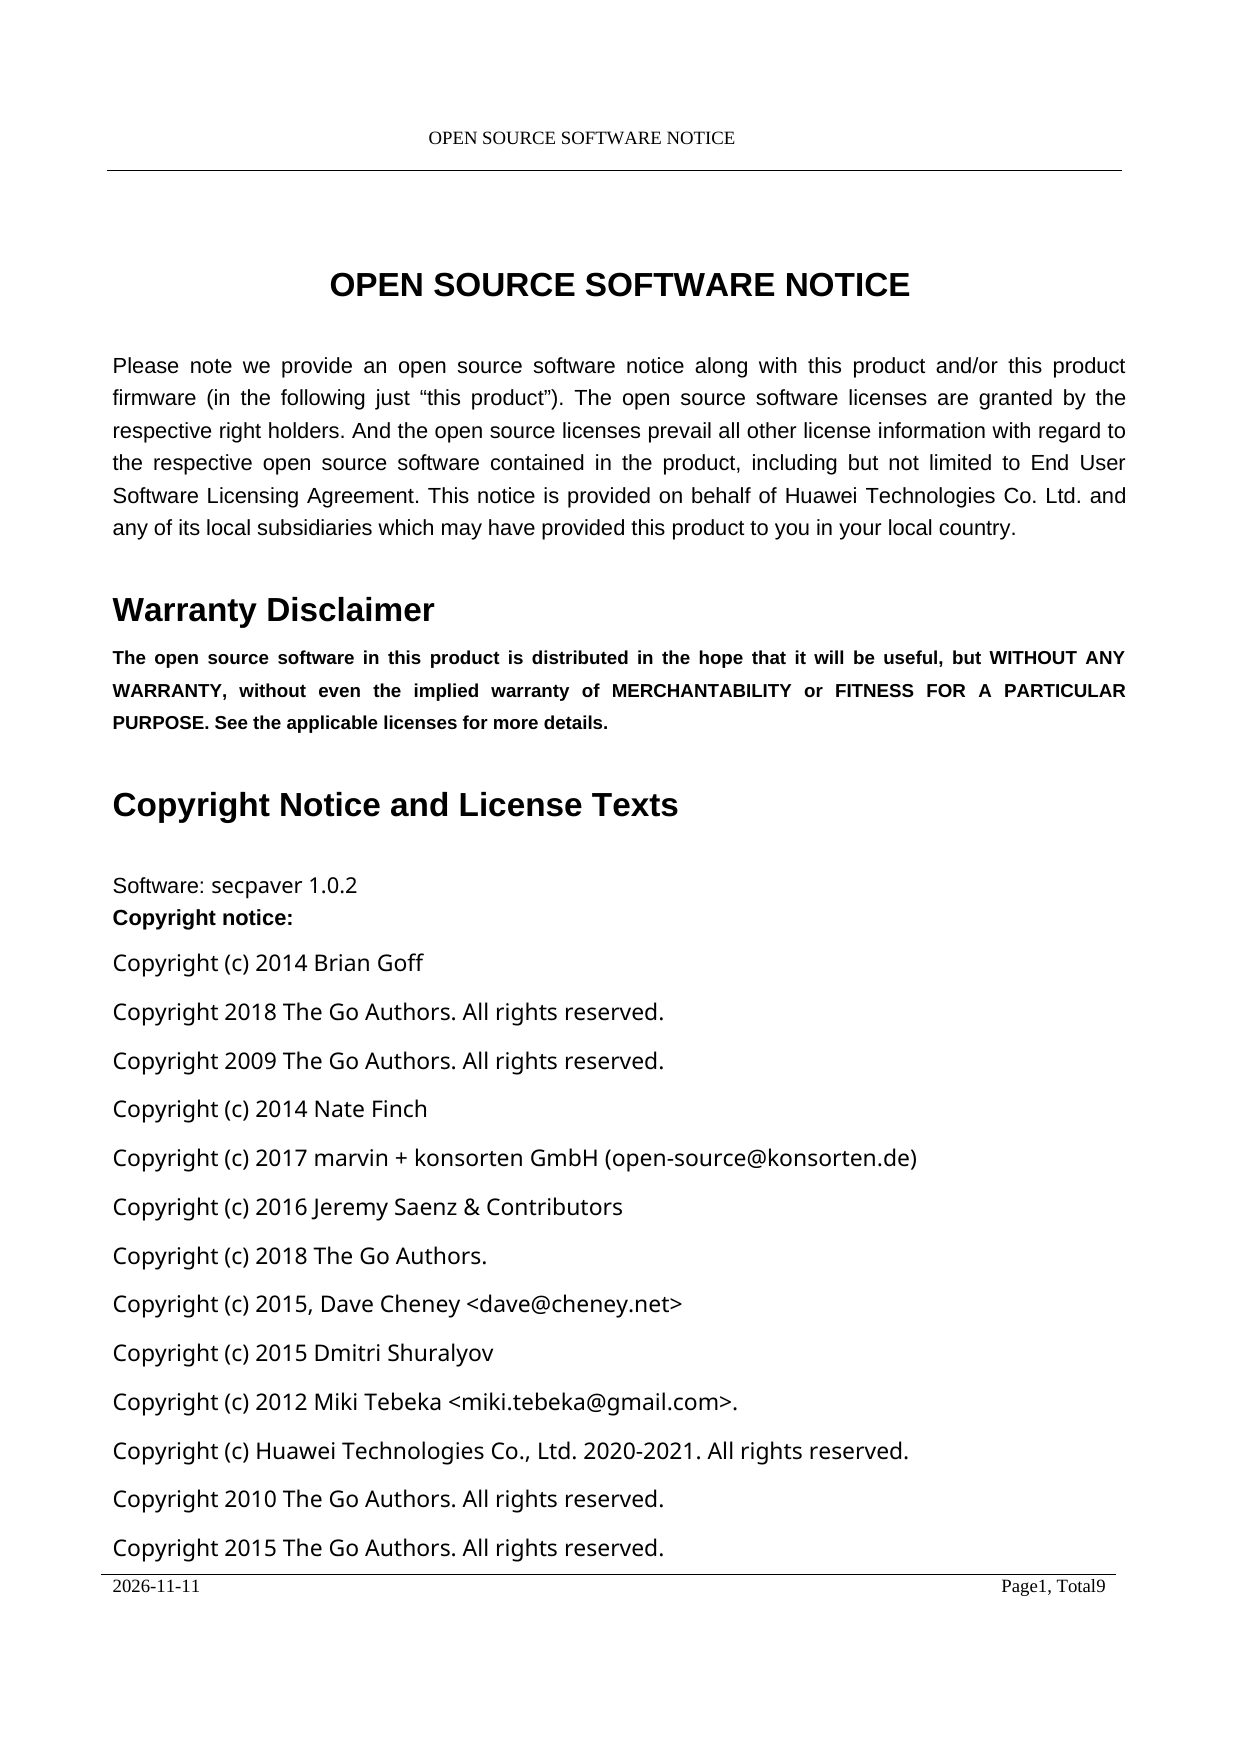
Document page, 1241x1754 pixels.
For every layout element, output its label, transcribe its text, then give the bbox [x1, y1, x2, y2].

text Software: secpaver 1.0.2 [112, 869, 1128, 901]
text Please note we provide an open source software notice along with this product and/or this product firmware (in the following just “this product”). The open source software licenses are granted by the respective right holders. And the open source licenses prevail all other license information with regard to the respective open source software contained in the product, including but not limited to End User Software Licensing Agreement. This notice is provided on behalf of Huawei Technologies Co. Ltd. and any of its local subsidiaries which may have provided this product to you in your local country. [112, 349, 1128, 544]
text Warranty Disclaimer [112, 576, 1128, 641]
text Copyright notice: [112, 901, 1128, 934]
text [112, 947, 1128, 1564]
text The open source software in this product is distributed in the hope that it will be useful, but WITHOUT ANY WARRANTY, without even the implied warranty of MERCHANTABILITY or FITNESS FOR A PARTICULAR PURPOSE. See the applicable licenses for more details. [112, 641, 1128, 739]
text OPEN SOURCE SOFTWARE NOTICE [112, 251, 1128, 316]
text Copyright Notice and License Texts [112, 771, 1128, 836]
